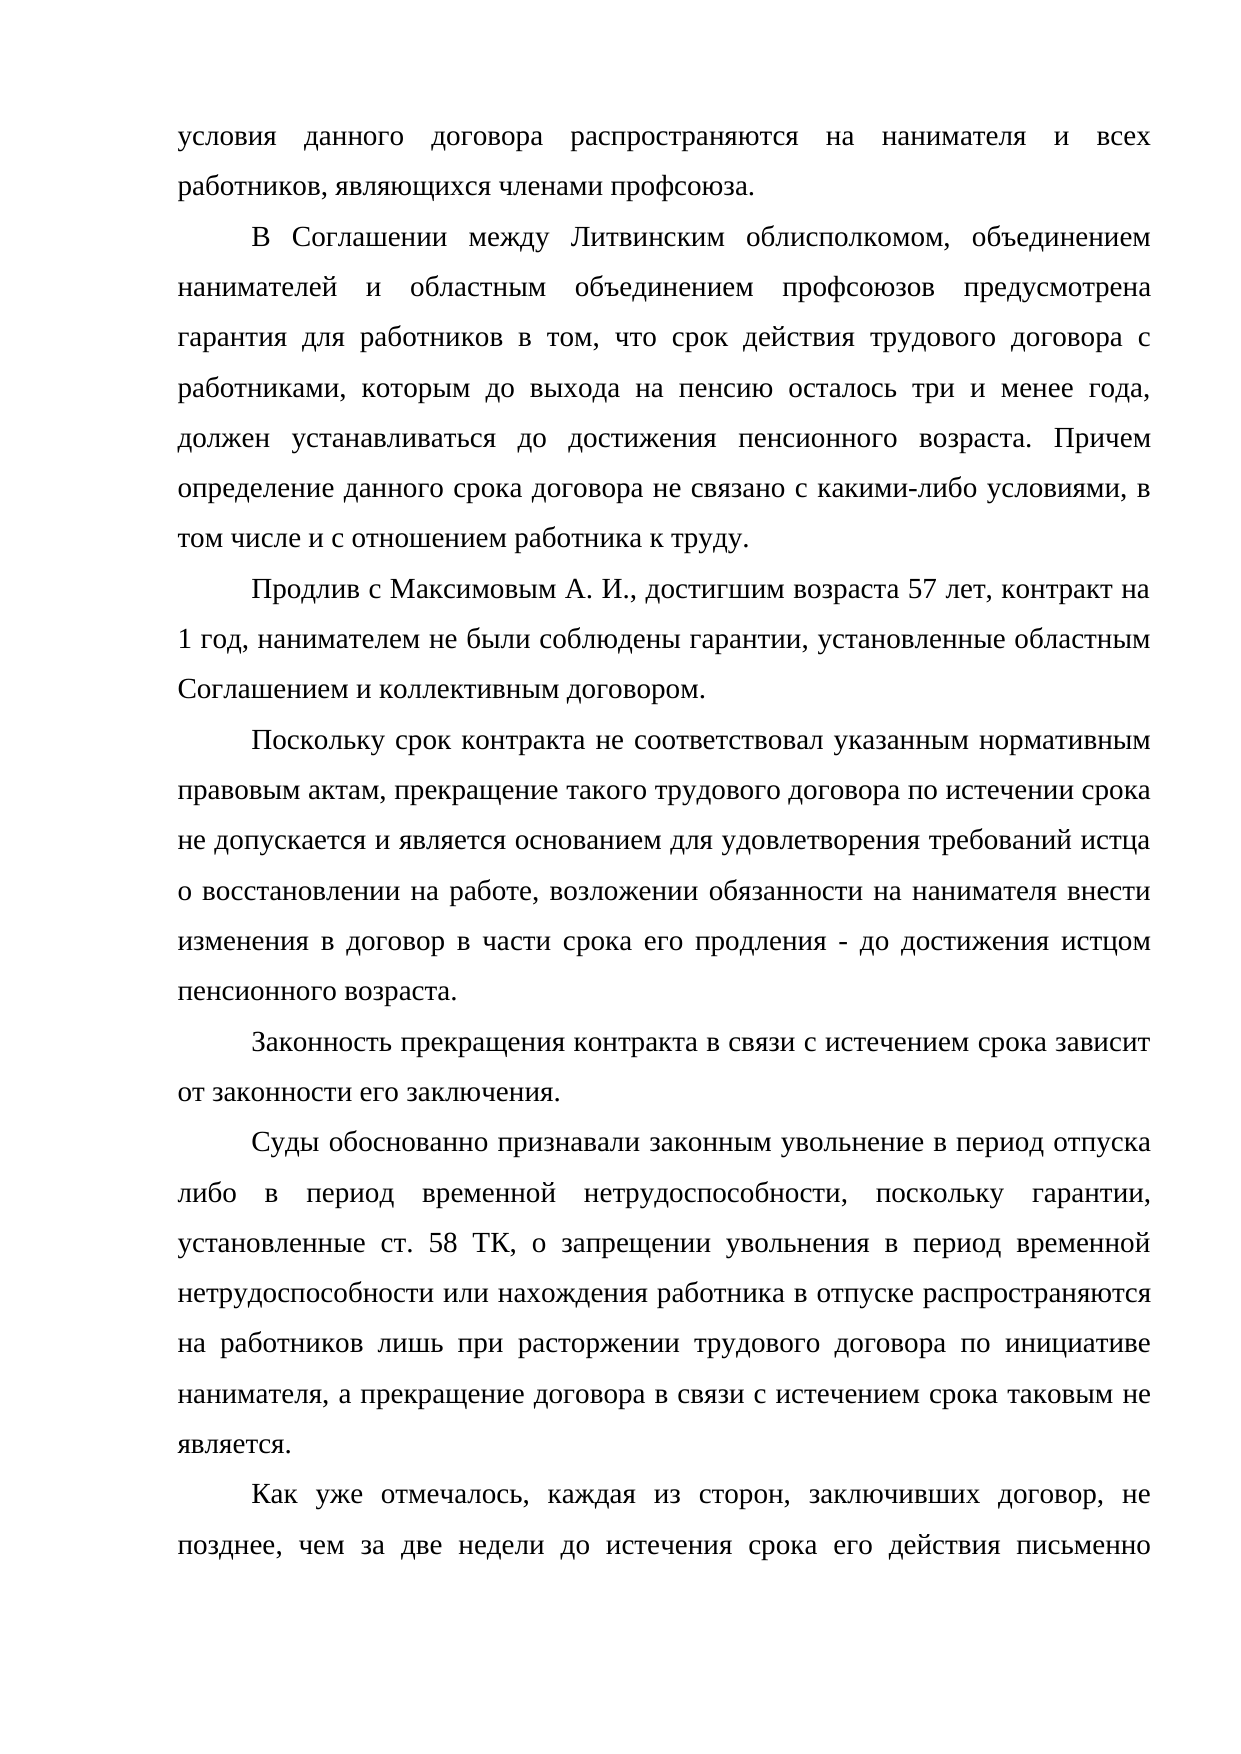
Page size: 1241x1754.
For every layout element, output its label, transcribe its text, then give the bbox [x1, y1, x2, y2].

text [177, 1477, 1152, 1560]
text Суды обоснованно признавали законным увольнение в период отпуска либо в период временной нетрудоспособности, поскольку гарантии, установленные ст. 58 ТК, о запрещении увольнения в период временной нетрудоспособности или нахождения работника в отпуске распространяются на работников лишь при расторжении трудового договора по инициативе нанимателя, а прекращение договора в связи с истечением срока таковым не является. [177, 1124, 1152, 1460]
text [177, 118, 1152, 202]
text Продлив с Максимовым А. И., достигшим возраста 57 лет, контракт на 1 год, нанимателем не были соблюдены гарантии, установленные областным Соглашением и коллективным договором. [177, 571, 1152, 705]
text Поскольку срок контракта не соответствовал указанным нормативным правовым актам, прекращение такого трудового договора по истечении срока не допускается и является основанием для удовлетворения требований истца о восстановлении на работе, возложении обязанности на нанимателя внести изменения в договор в части срока его продления - до достижения истцом пенсионного возраста. [177, 722, 1152, 1007]
text Законность прекращения контракта в связи с истечением срока зависит от законности его заключения. [177, 1024, 1152, 1108]
text В Соглашении между Литвинским облисполкомом, объединением нанимателей и областным объединением профсоюзов предусмотрена гарантия для работников в том, что срок действия трудового договора с работниками, которым до выхода на пенсию осталось три и менее года, должен устанавливаться до достижения пенсионного возраста. Причем определение данного срока договора не связано с какими-либо условиями, в том числе и с отношением работника к труду. [177, 219, 1152, 554]
